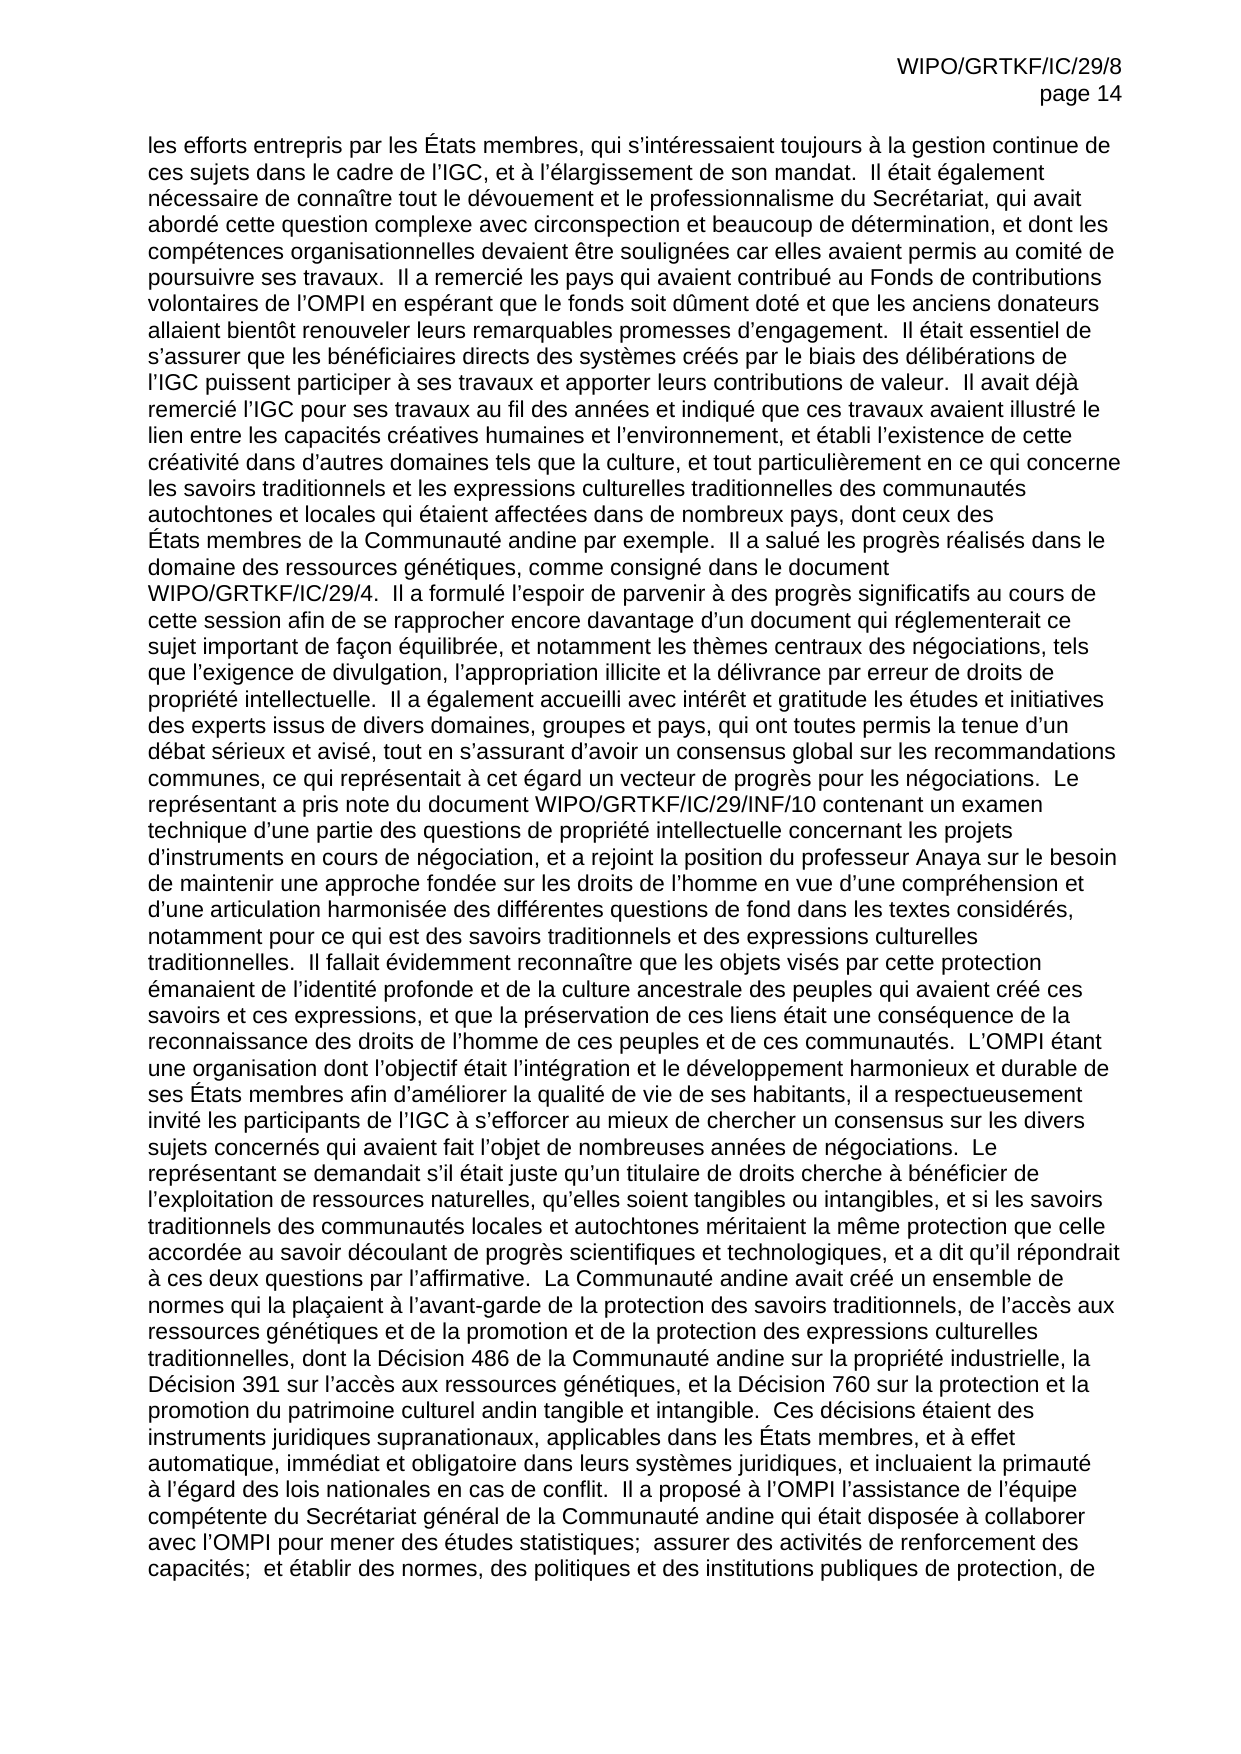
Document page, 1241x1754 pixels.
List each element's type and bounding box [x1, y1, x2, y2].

text [148, 132, 1122, 1582]
